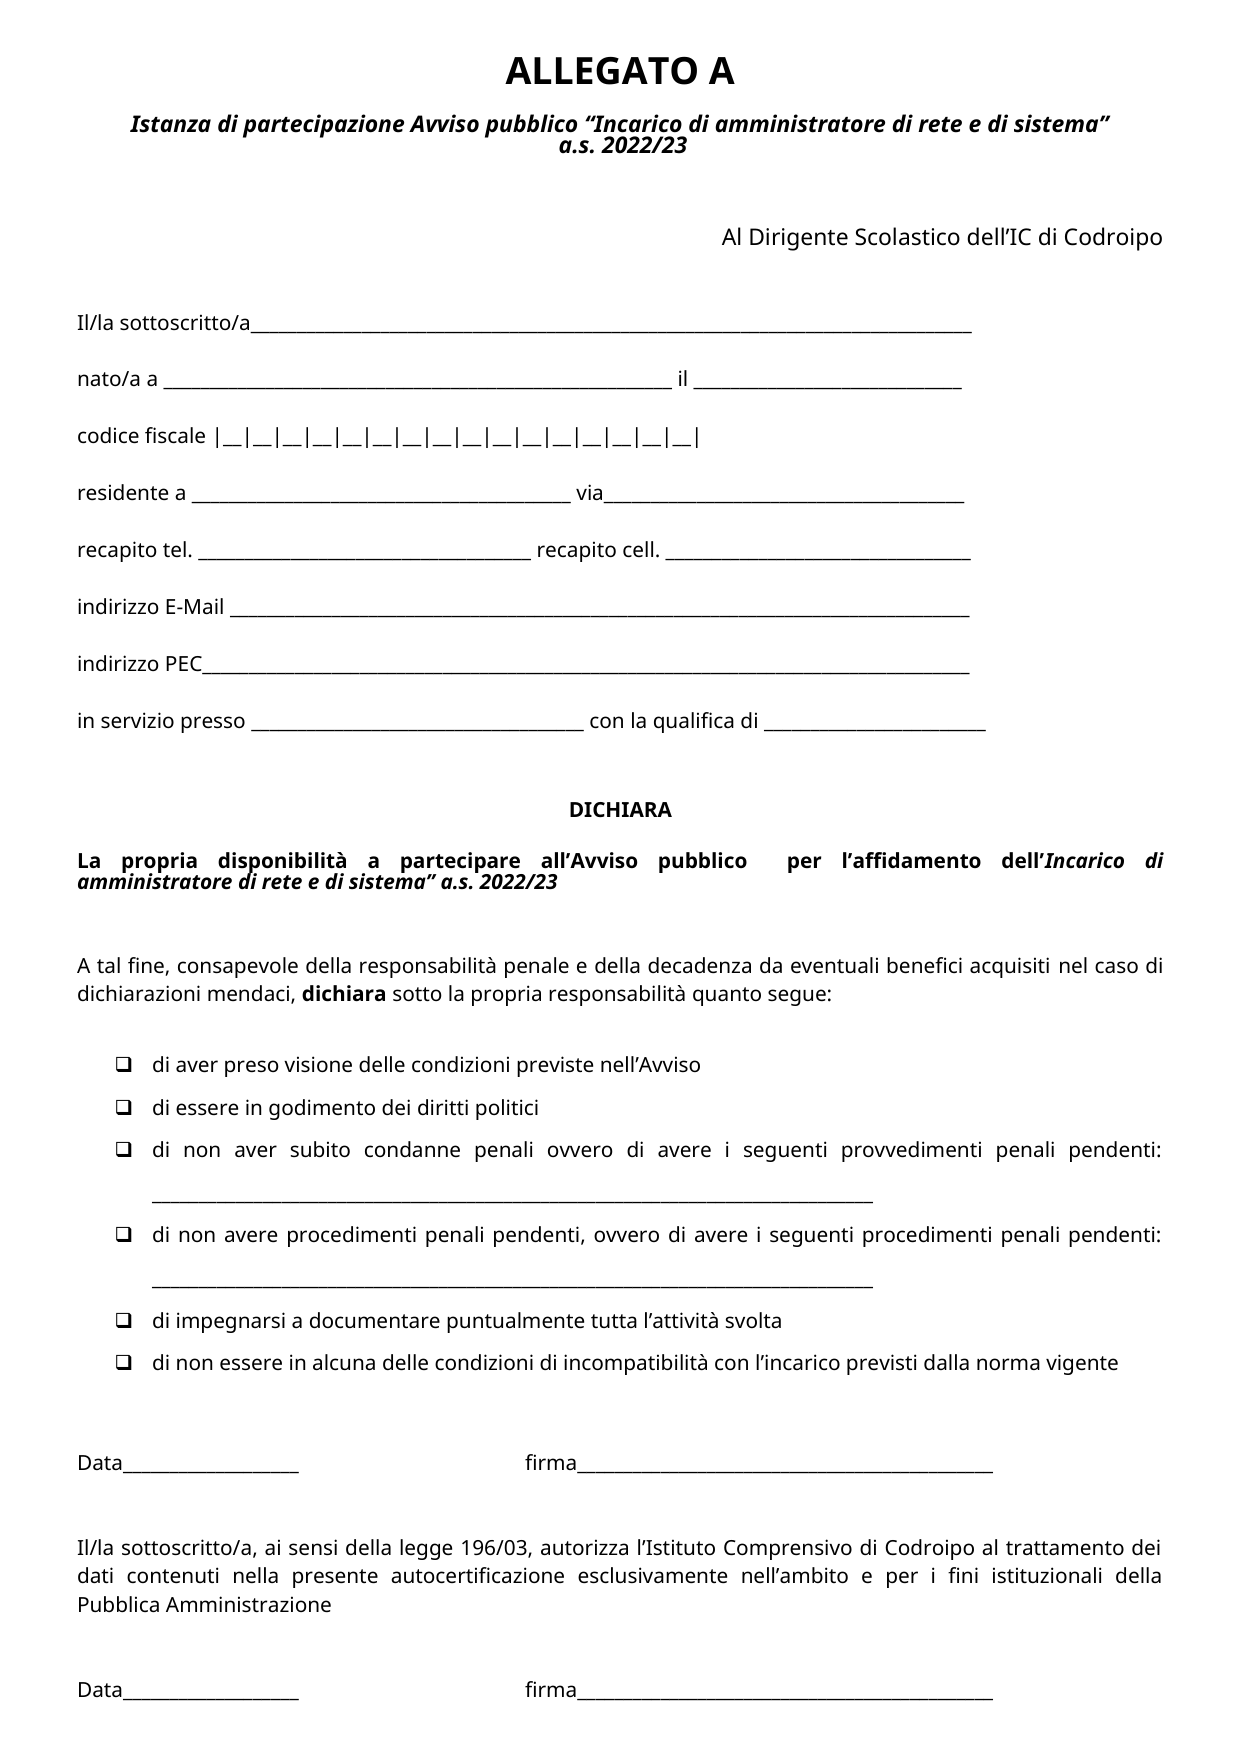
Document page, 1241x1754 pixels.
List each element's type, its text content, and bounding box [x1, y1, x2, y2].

list di essere in godimento dei diritti politici [114, 1093, 1163, 1121]
list di impegnarsi a documentare puntualmente tutta l’attività svolta [114, 1306, 1163, 1334]
text Al Dirigente Scolastico dell’IC di Codroipo [77, 221, 1163, 252]
text residente a _________________________________________ via_______________________________________ [77, 478, 1163, 507]
text indirizzo PEC___________________________________________________________________________________ [77, 649, 1163, 677]
list di non essere in alcuna delle condizioni di incompatibilità con l’incarico previsti dalla norma vigente [114, 1348, 1163, 1377]
text codice fiscale |__|__|__|__|__|__|__|__|__|__|__|__|__|__|__|__| [77, 421, 1163, 450]
text ALLEGATO A [77, 44, 1163, 95]
text Il/la sottoscritto/a______________________________________________________________________________ [77, 308, 1163, 336]
text Data___________________ firma_____________________________________________ [77, 1675, 1163, 1704]
text a.s. 2022/23 [77, 137, 1166, 158]
text A tal fine, consapevole della responsabilità penale e della decadenza da eventuali benefici acquisiti nel caso di dichiarazioni mendaci, dichiara sotto la propria responsabilità quanto segue: [77, 951, 1163, 1008]
text La propria disponibilità a partecipare all’Avviso pubblico per l’affidamento dell’Incarico di amministratore di rete e di sistema” a.s. 2022/23 [77, 852, 1166, 894]
list di non aver subito condanne penali ovvero di avere i seguenti provvedimenti penali pendenti: ______________________________________________________________________________ [114, 1135, 1163, 1206]
text in servizio presso ____________________________________ con la qualifica di ________________________ [77, 706, 1163, 734]
text recapito tel. ____________________________________ recapito cell. _________________________________ [77, 535, 1163, 564]
text Istanza di partecipazione Avviso pubblico “Incarico di amministratore di rete e di sistema” [77, 116, 1166, 137]
text Il/la sottoscritto/a, ai sensi della legge 196/03, autorizza l’Istituto Comprensivo di Codroipo al trattamento dei dati contenuti nella presente autocertificazione esclusivamente nell’ambito e per i fini istituzionali della Pubblica Amministrazione [77, 1533, 1163, 1618]
text indirizzo E-Mail ________________________________________________________________________________ [77, 592, 1163, 621]
text Data___________________ firma_____________________________________________ [77, 1448, 1163, 1476]
text DICHIARA [77, 795, 1163, 824]
list di aver preso visione delle condizioni previste nell’Avviso [114, 1050, 1163, 1079]
list di non avere procedimenti penali pendenti, ovvero di avere i seguenti procedimenti penali pendenti: ______________________________________________________________________________ [114, 1221, 1163, 1292]
text nato/a a _______________________________________________________ il _____________________________ [77, 364, 1163, 393]
